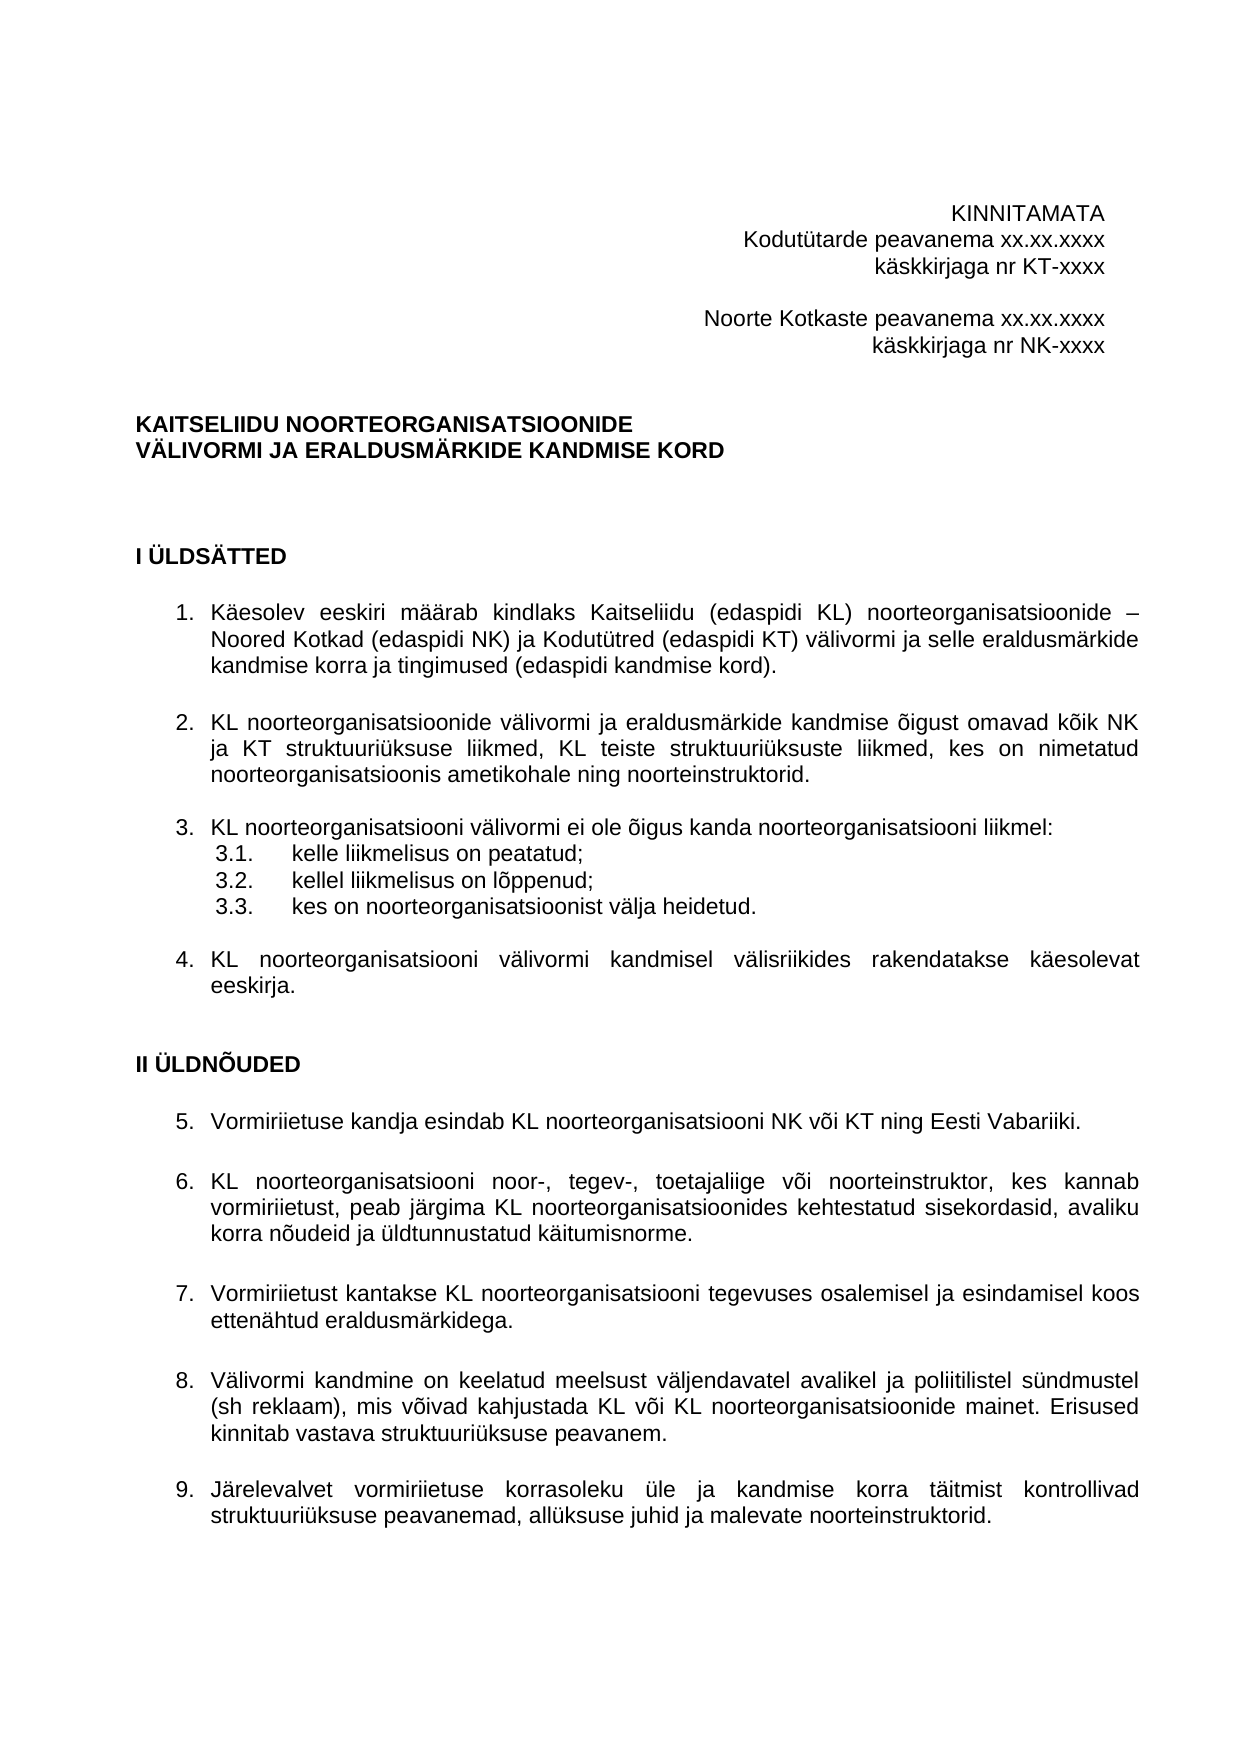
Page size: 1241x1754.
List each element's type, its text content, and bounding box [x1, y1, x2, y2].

list KL noorteorganisatsiooni välivormi kandmisel välisriikides rakendatakse käesolevat eeskirja. [194, 946, 1140, 998]
list Vormiriietust kantakse KL noorteorganisatsiooni tegevuses osalemisel ja esindamisel koos ettenähtud eraldusmärkidega. [194, 1280, 1140, 1333]
list KL noorteorganisatsioonide välivormi ja eraldusmärkide kandmise õigust omavad kõik NK ja KT struktuuriüksuse liikmed, KL teiste struktuuriüksuste liikmed, kes on nimetatud noorteorganisatsioonis ametikohale ning noorteinstruktorid. [194, 709, 1140, 788]
subtitle II ÜLDNÕUDED [135, 1051, 1140, 1078]
list kelle liikmelisus on peatatud; [253, 840, 1140, 867]
list KL noorteorganisatsiooni välivormi ei ole õigus kanda noorteorganisatsiooni liikmel: [194, 814, 1140, 840]
list kes on noorteorganisatsioonist välja heidetud. [253, 893, 1140, 919]
list Välivormi kandmine on keelatud meelsust väljendavatel avalikel ja poliitilistel sündmustel (sh reklaam), mis võivad kahjustada KL või KL noorteorganisatsioonide mainet. Erisused kinnitab vastava struktuuriüksuse peavanem. [194, 1367, 1140, 1446]
text käskkirjaga nr NK-xxxx [135, 332, 1105, 358]
list Vormiriietuse kandja esindab KL noorteorganisatsiooni NK või KT ning Eesti Vabariiki. [194, 1108, 1140, 1134]
text käskkirjaga nr KT-xxxx [135, 253, 1105, 279]
subtitle VÄLIVORMI JA ERALDUSMÄRKIDE KANDMISE KORD [135, 437, 1140, 463]
text Kodutütarde peavanema xx.xx.xxxx [135, 226, 1105, 253]
list Käesolev eeskiri määrab kindlaks Kaitseliidu (edaspidi KL) noorteorganisatsioonide – Noored Kotkad (edaspidi NK) ja Kodutütred (edaspidi KT) välivormi ja selle eraldusmärkide kandmise korra ja tingimused (edaspidi kandmise kord). [194, 599, 1140, 678]
list kellel liikmelisus on lõppenud; [253, 867, 1140, 893]
subtitle KAITSELIIDU NOORTEORGANISATSIOONIDE [135, 411, 1140, 437]
text KINNITAMATA [165, 200, 1105, 226]
text Noorte Kotkaste peavanema xx.xx.xxxx [135, 305, 1105, 332]
list Järelevalvet vormiriietuse korrasoleku üle ja kandmise korra täitmist kontrollivad struktuuriüksuse peavanemad, allüksuse juhid ja malevate noorteinstruktorid. [194, 1476, 1140, 1528]
list KL noorteorganisatsiooni noor-, tegev-, toetajaliige või noorteinstruktor, kes kannab vormiriietust, peab järgima KL noorteorganisatsioonides kehtestatud sisekordasid, avaliku korra nõudeid ja üldtunnustatud käitumisnorme. [194, 1168, 1140, 1247]
subtitle I ÜLDSÄTTED [135, 543, 1140, 569]
